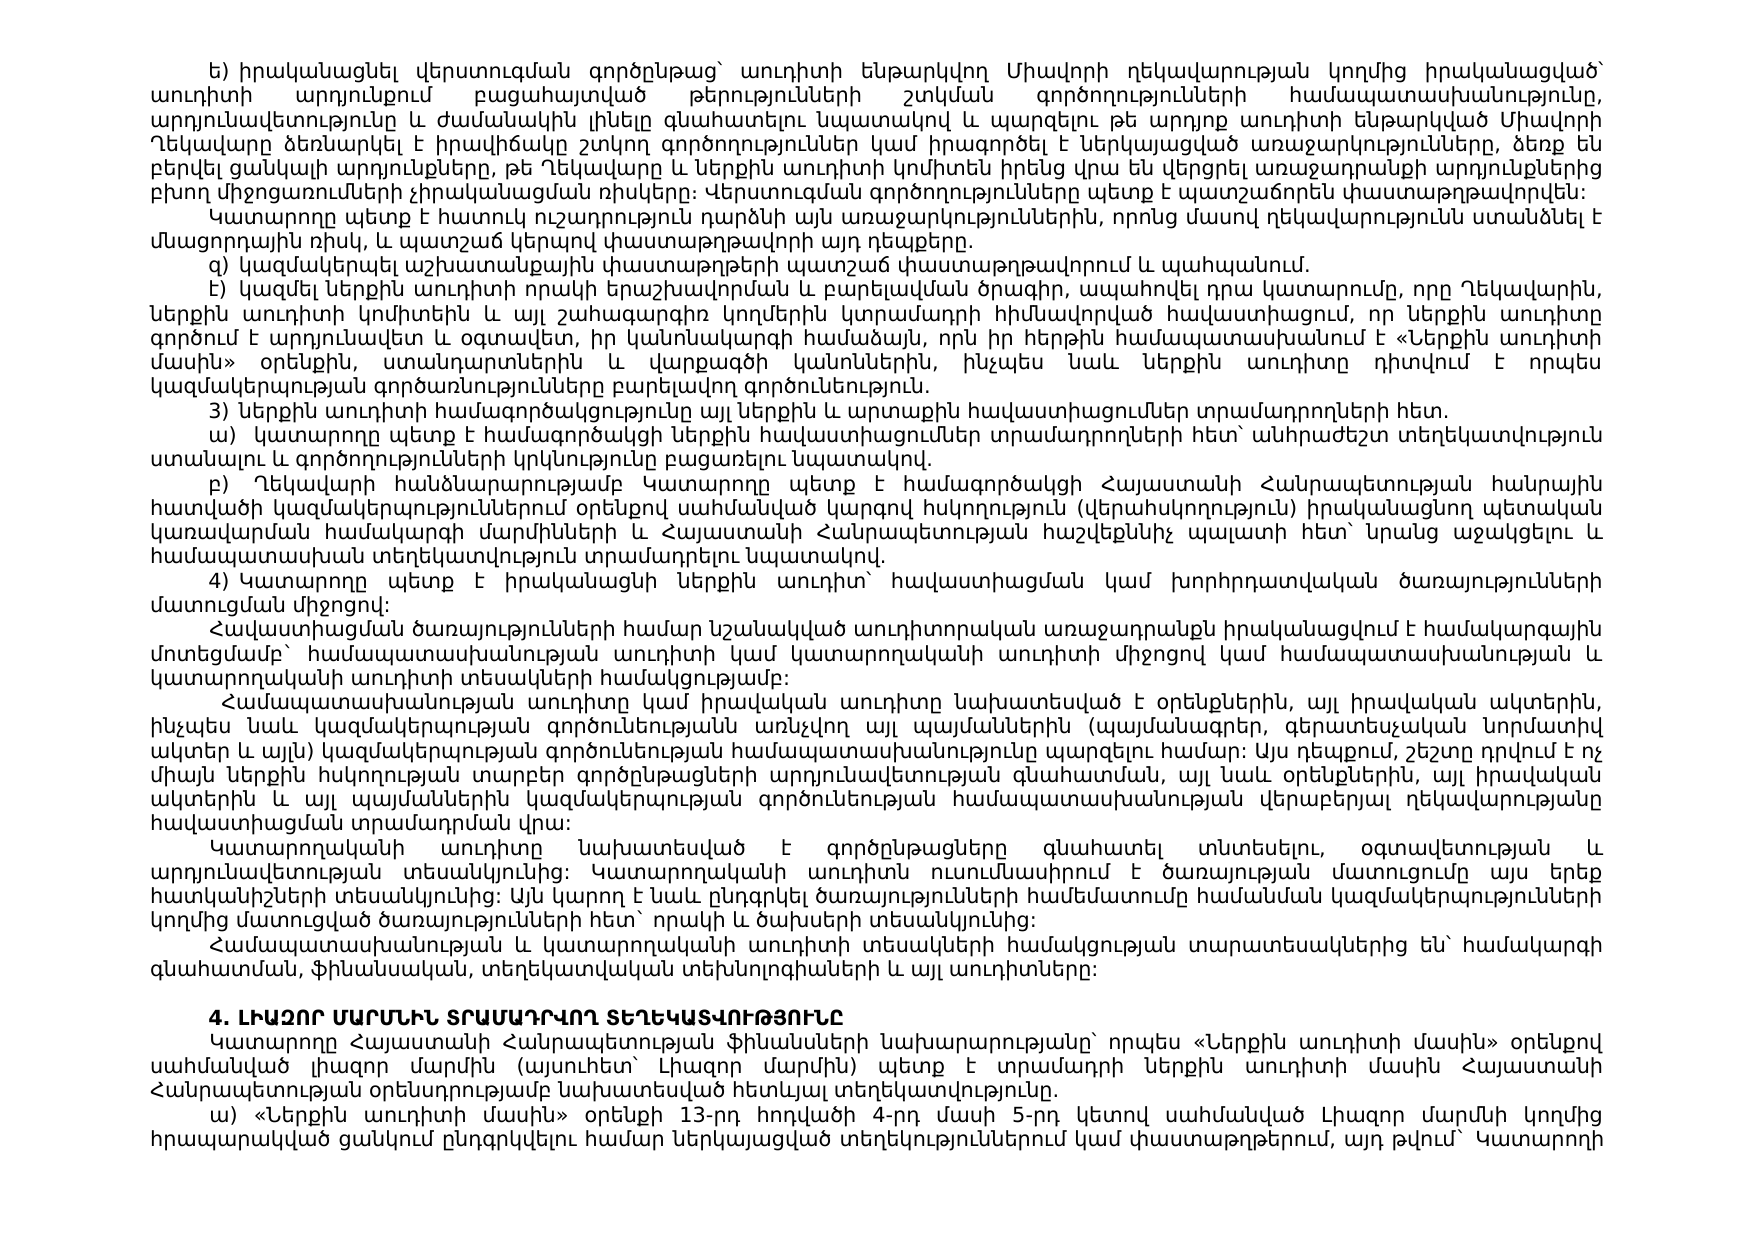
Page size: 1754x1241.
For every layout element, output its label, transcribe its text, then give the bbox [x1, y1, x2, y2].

text է) կազմել ներքին աուդիտի որակի երաշխավորման և բարելավման ծրագիր, ապահովել դրա կատարումը, որը Ղեկավարին, ներքին աուդիտի կոմիտեին և այլ շահագարգիռ կողմերին կտրամադրի հիմնավորված հավաստիացում, որ ներքին աուդիտը գործում է արդյունավետ և օգտավետ, իր կանոնակարգի համաձայն, որն իր հերթին համապատասխանում է «Ներքին աուդիտի մասին» օրենքին, ստանդարտներին և վարքագծի կանոններին, ինչպես նաև ներքին աուդիտը դիտվում է որպես կազմակերպության գործառնությունները բարելավող գործունեություն. [150, 277, 1604, 399]
text բ) Ղեկավարի հանձնարարությամբ Կատարողը պետք է համագործակցի Հայաստանի Հանրապետության հանրային հատվածի կազմակերպություններում օրենքով սահմանված կարգով հսկողություն (վերահսկողություն) իրականացնող պետական կառավարման համակարգի մարմինների և Հայաստանի Հանրապետության հաշվեքննիչ պալատի հետ՝ նրանց աջակցելու և համապատասխան տեղեկատվություն տրամադրելու նպատակով. [150, 472, 1604, 569]
text Կատարողականի աուդիտը նախատեսված է գործընթացները գնահատել տնտեսելու, օգտավետության և արդյունավետության տեսանկյունից: Կատարողականի աուդիտն ուսումնասիրում է ծառայության մատուցումը այս երեք հատկանիշների տեսանկյունից: Այն կարող է նաև ընդգրկել ծառայությունների համեմատումը համանման կազմակերպությունների կողմից մատուցված ծառայությունների հետ` որակի և ծախսերի տեսանկյունից: [150, 836, 1604, 933]
text Համապատասխանության և կատարողականի աուդիտի տեսակների համակցության տարատեսակներից են՝ համակարգի գնահատման, ֆինանսական, տեղեկատվական տեխնոլոգիաների և այլ աուդիտները: [150, 933, 1604, 981]
list Կատարողը պետք է իրականացնի ներքին աուդիտ՝ հավաստիացման կամ խորհրդատվական ծառայությունների մատուցման միջոցով: [150, 569, 1604, 617]
text զ) կազմակերպել աշխատանքային փաստաթղթերի պատշաճ փաստաթղթավորում և պահպանում. [150, 253, 1604, 277]
list ներքին աուդիտի համագործակցությունը այլ ներքին և արտաքին հավաստիացումներ տրամադրողների հետ. [150, 399, 1604, 423]
text Կատարողը Հայաստանի Հանրապետության ֆինանսների նախարարությանը՝ որպես «Ներքին աուդիտի մասին» օրենքով սահմանված լիազոր մարմին (այսուհետ՝ Լիազոր մարմին) պետք է տրամադրի ներքին աուդիտի մասին Հայաստանի Հանրապետության օրենսդրությամբ նախատեսված հետևյալ տեղեկատվությունը. [150, 1030, 1604, 1103]
text 4. ԼԻԱԶՈՐ ՄԱՐՄՆԻՆ ՏՐԱՄԱԴՐՎՈՂ ՏԵՂԵԿԱՏՎՈՒԹՅՈՒՆԸ [150, 1006, 1604, 1030]
text Կատարողը պետք է հատուկ ուշադրություն դարձնի այն առաջարկություններին, որոնց մասով ղեկավարությունն ստանձնել է մնացորդային ռիսկ, և պատշաճ կերպով փաստաթղթավորի այդ դեպքերը. [150, 205, 1604, 253]
text ա) կատարողը պետք է համագործակցի ներքին հավաստիացումներ տրամադրողների հետ՝ անհրաժեշտ տեղեկատվություն ստանալու և գործողությունների կրկնությունը բացառելու նպատակով. [150, 423, 1604, 472]
text ե) իրականացնել վերստուգման գործընթաց՝ աուդիտի ենթարկվող Միավորի ղեկավարության կողմից իրականացված՝ աուդիտի արդյունքում բացահայտված թերությունների շտկման գործողությունների համապատասխանությունը, արդյունավետությունը և ժամանակին լինելը գնահատելու նպատակով և պարզելու թե արդյոք աուդիտի ենթարկված Միավորի Ղեկավարը ձեռնարկել է իրավիճակը շտկող գործողություններ կամ իրագործել է ներկայացված առաջարկությունները, ձեռք են բերվել ցանկալի արդյունքները, թե Ղեկավարը և ներքին աուդիտի կոմիտեն իրենց վրա են վերցրել առաջադրանքի արդյունքներից բխող միջոցառումների չիրականացման ռիսկերը։ Վերստուգման գործողությունները պետք է պատշաճորեն փաստաթղթավորվեն: [150, 59, 1604, 205]
text Համապատասխանության աուդիտը կամ իրավական աուդիտը նախատեսված է օրենքներին, այլ իրավական ակտերին, ինչպես նաև կազմակերպության գործունեությանն առնչվող այլ պայմաններին (պայմանագրեր, գերատեսչական նորմատիվ ակտեր և այլն) կազմակերպության գործունեության համապատասխանությունը պարզելու համար: Այս դեպքում, շեշտը դրվում է ոչ միայն ներքին հսկողության տարբեր գործընթացների արդյունավետության գնահատման, այլ նաև օրենքներին, այլ իրավական ակտերին և այլ պայմաններին կազմակերպության գործունեության համապատասխանության վերաբերյալ ղեկավարությանը հավաստիացման տրամադրման վրա: [150, 690, 1604, 836]
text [150, 1103, 1604, 1151]
text Հավաստիացման ծառայությունների համար նշանակված աուդիտորական առաջադրանքն իրականացվում է համակարգային մոտեցմամբ` համապատասխանության աուդիտի կամ կատարողականի աուդիտի միջոցով կամ համապատասխանության և կատարողականի աուդիտի տեսակների համակցությամբ: [150, 617, 1604, 690]
